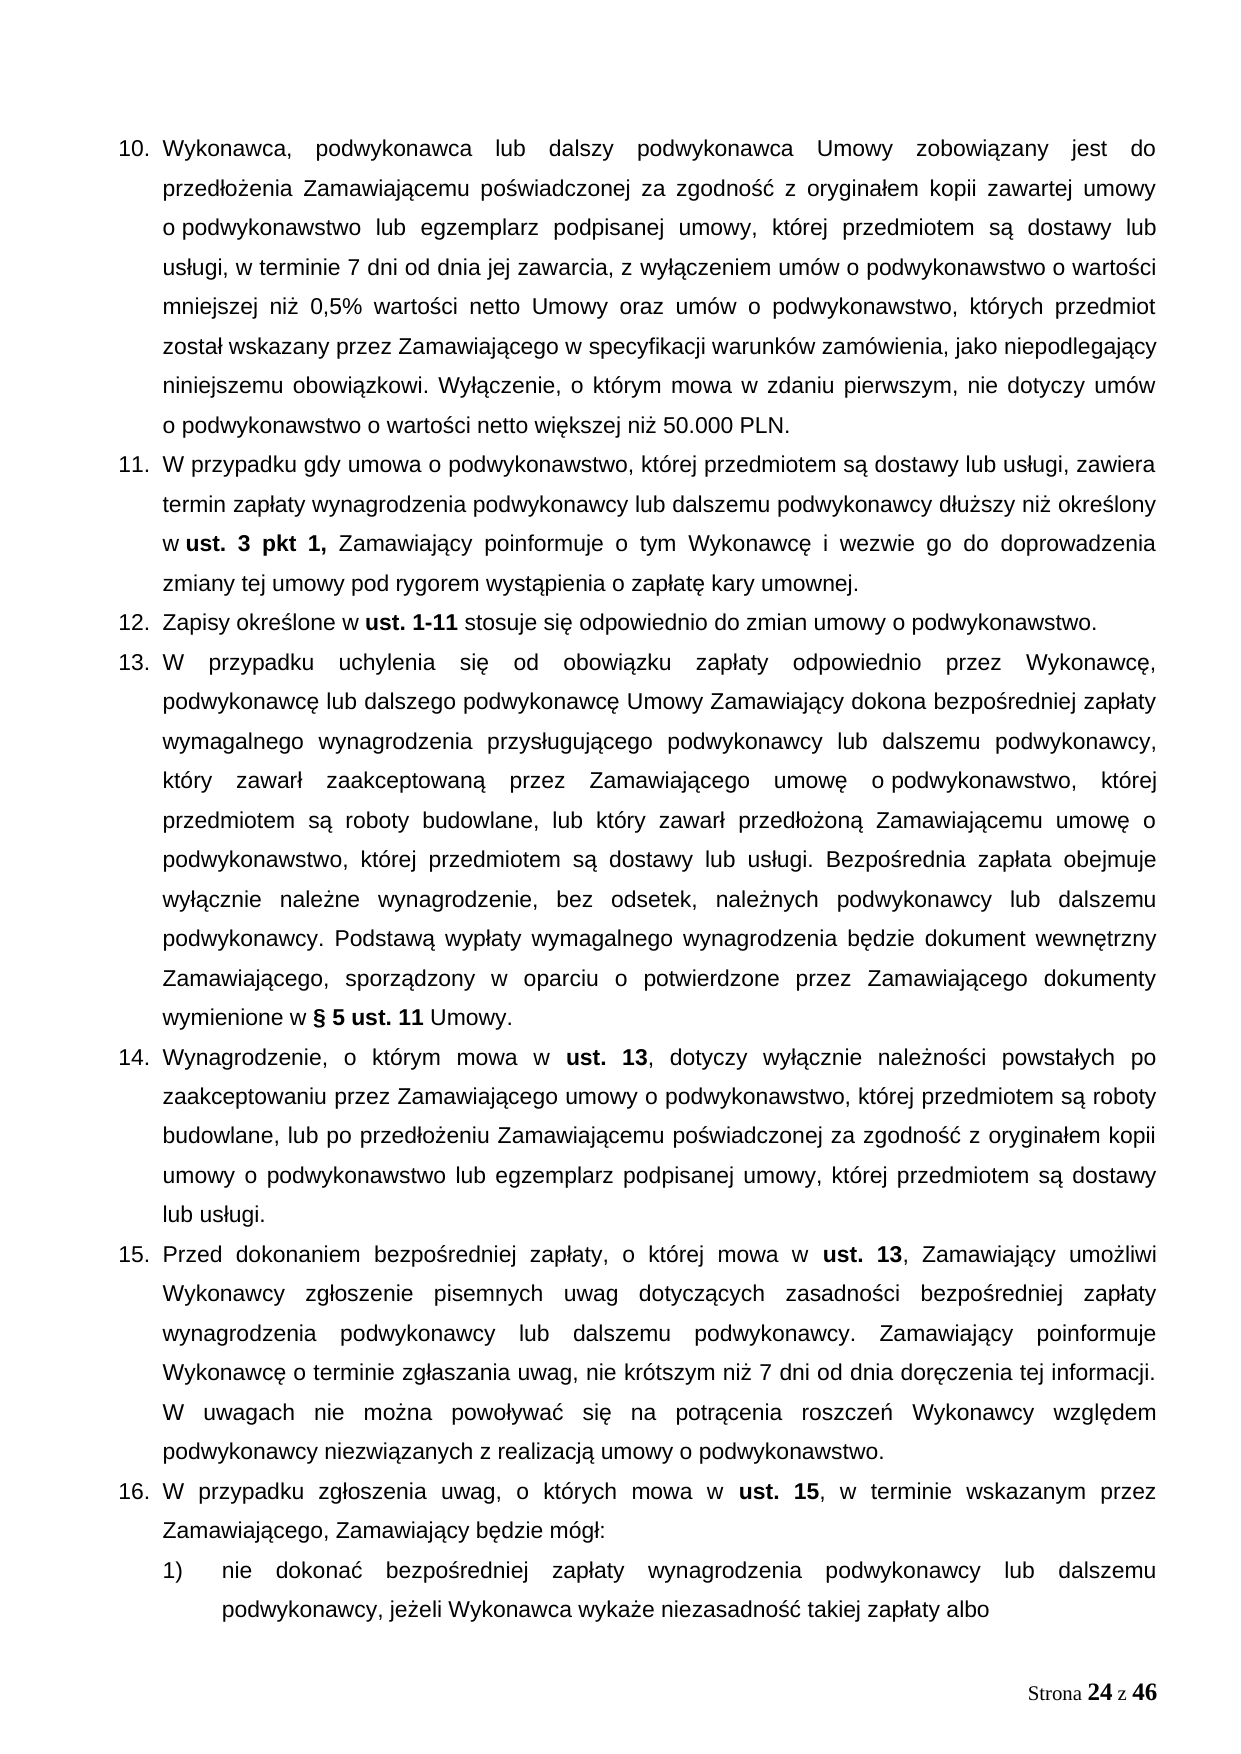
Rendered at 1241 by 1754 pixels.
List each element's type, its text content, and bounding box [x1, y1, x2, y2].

list Zapisy określone w ust. 1-11 stosuje się odpowiednio do zmian umowy o podwykonawstwo. [118, 609, 1157, 636]
list W przypadku gdy umowa o podwykonawstwo, której przedmiotem są dostawy lub usługi, zawiera termin zapłaty wynagrodzenia podwykonawcy lub dalszemu podwykonawcy dłuższy niż określony w ust. 3 pkt 1, Zamawiający poinformuje o tym Wykonawcę i wezwie go do doprowadzenia zmiany tej umowy pod rygorem wystąpienia o zapłatę kary umownej. [118, 451, 1157, 596]
list Wynagrodzenie, o którym mowa w ust. 13, dotyczy wyłącznie należności powstałych po zaakceptowaniu przez Zamawiającego umowy o podwykonawstwo, której przedmiotem są roboty budowlane, lub po przedłożeniu Zamawiającemu poświadczonej za zgodność z oryginałem kopii umowy o podwykonawstwo lub egzemplarz podpisanej umowy, której przedmiotem są dostawy lub usługi. [118, 1043, 1157, 1228]
list W przypadku uchylenia się od obowiązku zapłaty odpowiednio przez Wykonawcę, podwykonawcę lub dalszego podwykonawcę Umowy Zamawiający dokona bezpośredniej zapłaty wymagalnego wynagrodzenia przysługującego podwykonawcy lub dalszemu podwykonawcy, który zawarł zaakceptowaną przez Zamawiającego umowę o podwykonawstwo, której przedmiotem są roboty budowlane, lub który zawarł przedłożoną Zamawiającemu umowę o podwykonawstwo, której przedmiotem są dostawy lub usługi. Bezpośrednia zapłata obejmuje wyłącznie należne wynagrodzenie, bez odsetek, należnych podwykonawcy lub dalszemu podwykonawcy. Podstawą wypłaty wymagalnego wynagrodzenia będzie dokument wewnętrzny Zamawiającego, sporządzony w oparciu o potwierdzone przez Zamawiającego dokumenty wymienione w § 5 ust. 11 Umowy. [118, 649, 1157, 1030]
list Przed dokonaniem bezpośredniej zapłaty, o której mowa w ust. 13, Zamawiający umożliwi Wykonawcy zgłoszenie pisemnych uwag dotyczących zasadności bezpośredniej zapłaty wynagrodzenia podwykonawcy lub dalszemu podwykonawcy. Zamawiający poinformuje Wykonawcę o terminie zgłaszania uwag, nie krótszym niż 7 dni od dnia doręczenia tej informacji. W uwagach nie można powoływać się na potrącenia roszczeń Wykonawcy względem podwykonawcy niezwiązanych z realizacją umowy o podwykonawstwo. [118, 1241, 1157, 1464]
list nie dokonać bezpośredniej zapłaty wynagrodzenia podwykonawcy lub dalszemu podwykonawcy, jeżeli Wykonawca wykaże niezasadność takiej zapłaty albo [162, 1557, 1157, 1622]
list W przypadku zgłoszenia uwag, o których mowa w ust. 15, w terminie wskazanym przez Zamawiającego, Zamawiający będzie mógł: [118, 1478, 1157, 1543]
list Wykonawca, podwykonawca lub dalszy podwykonawca Umowy zobowiązany jest do przedłożenia Zamawiającemu poświadczonej za zgodność z oryginałem kopii zawartej umowy o podwykonawstwo lub egzemplarz podpisanej umowy, której przedmiotem są dostawy lub usługi, w terminie 7 dni od dnia jej zawarcia, z wyłączeniem umów o podwykonawstwo o wartości mniejszej niż 0,5% wartości netto Umowy oraz umów o podwykonawstwo, których przedmiot został wskazany przez Zamawiającego w specyfikacji warunków zamówienia, jako niepodlegający niniejszemu obowiązkowi. Wyłączenie, o którym mowa w zdaniu pierwszym, nie dotyczy umów o podwykonawstwo o wartości netto większej niż 50.000 PLN. [118, 135, 1157, 438]
